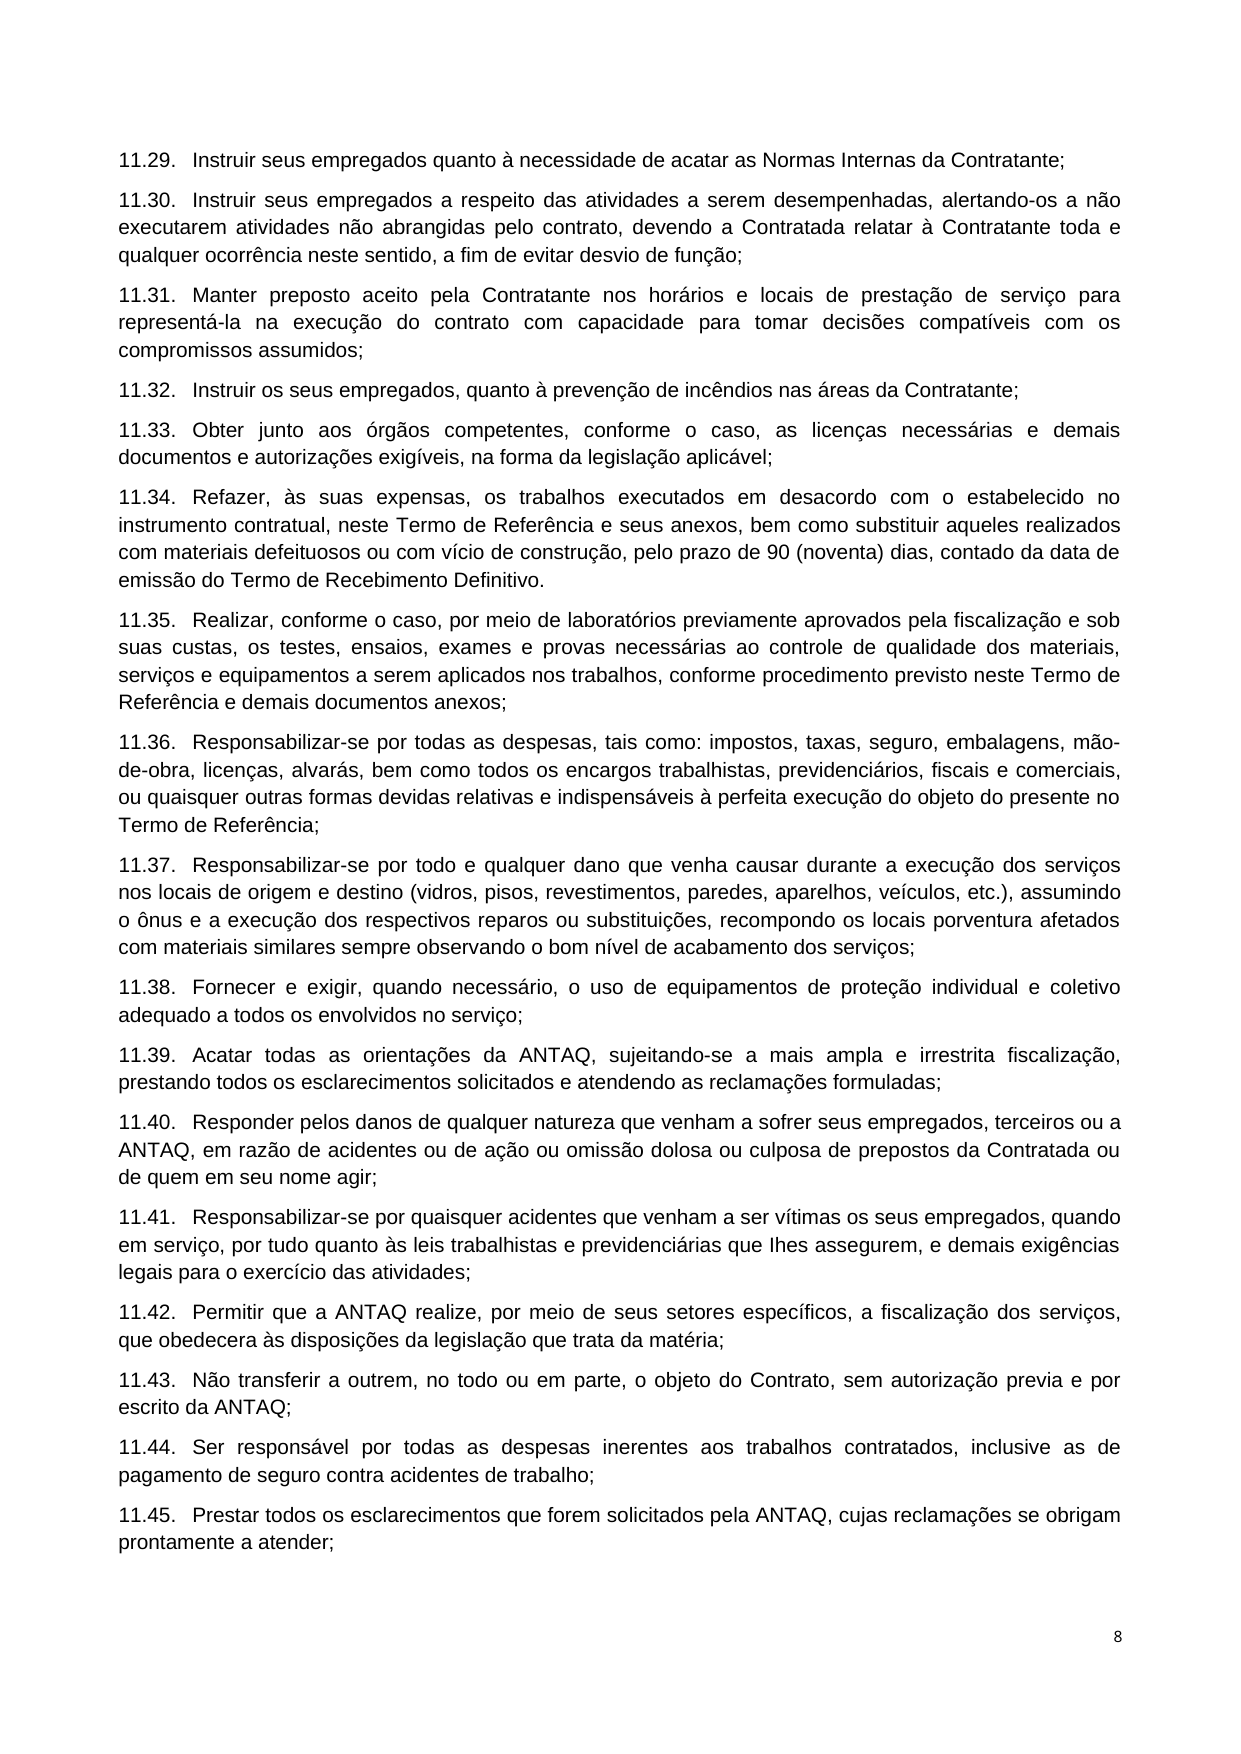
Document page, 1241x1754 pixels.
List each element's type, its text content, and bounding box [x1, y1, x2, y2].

list Responsabilizar-se por todas as despesas, tais como: impostos, taxas, seguro, embalagens, mão-de-obra, licenças, alvarás, bem como todos os encargos trabalhistas, previdenciários, fiscais e comerciais, ou quaisquer outras formas devidas relativas e indispensáveis à perfeita execução do objeto do presente no Termo de Referência; [118, 730, 1122, 837]
list Prestar todos os esclarecimentos que forem solicitados pela ANTAQ, cujas reclamações se obrigam prontamente a atender; [118, 1503, 1122, 1554]
list Manter preposto aceito pela Contratante nos horários e locais de prestação de serviço para representá-la na execução do contrato com capacidade para tomar decisões compatíveis com os compromissos assumidos; [118, 283, 1122, 362]
list Não transferir a outrem, no todo ou em parte, o objeto do Contrato, sem autorização previa e por escrito da ANTAQ; [118, 1368, 1122, 1419]
list Ser responsável por todas as despesas inerentes aos trabalhos contratados, inclusive as de pagamento de seguro contra acidentes de trabalho; [118, 1435, 1122, 1487]
list Instruir seus empregados a respeito das atividades a serem desempenhadas, alertando-os a não executarem atividades não abrangidas pelo contrato, devendo a Contratada relatar à Contratante toda e qualquer ocorrência neste sentido, a fim de evitar desvio de função; [118, 188, 1122, 267]
list Refazer, às suas expensas, os trabalhos executados em desacordo com o estabelecido no instrumento contratual, neste Termo de Referência e seus anexos, bem como substituir aqueles realizados com materiais defeituosos ou com vício de construção, pelo prazo de 90 (noventa) dias, contado da data de emissão do Termo de Recebimento Definitivo. [118, 485, 1122, 592]
list Permitir que a ANTAQ realize, por meio de seus setores específicos, a fiscalização dos serviços, que obedecera às disposições da legislação que trata da matéria; [118, 1300, 1122, 1352]
list Instruir seus empregados quanto à necessidade de acatar as Normas Internas da Contratante; [118, 148, 1122, 172]
list Responder pelos danos de qualquer natureza que venham a sofrer seus empregados, terceiros ou a ANTAQ, em razão de acidentes ou de ação ou omissão dolosa ou culposa de prepostos da Contratada ou de quem em seu nome agir; [118, 1110, 1122, 1189]
list Instruir os seus empregados, quanto à prevenção de incêndios nas áreas da Contratante; [118, 378, 1122, 402]
list Responsabilizar-se por todo e qualquer dano que venha causar durante a execução dos serviços nos locais de origem e destino (vidros, pisos, revestimentos, paredes, aparelhos, veículos, etc.), assumindo o ônus e a execução dos respectivos reparos ou substituições, recompondo os locais porventura afetados com materiais similares sempre observando o bom nível de acabamento dos serviços; [118, 853, 1122, 959]
list Fornecer e exigir, quando necessário, o uso de equipamentos de proteção individual e coletivo adequado a todos os envolvidos no serviço; [118, 975, 1122, 1027]
list Responsabilizar-se por quaisquer acidentes que venham a ser vítimas os seus empregados, quando em serviço, por tudo quanto às leis trabalhistas e previdenciárias que Ihes assegurem, e demais exigências legais para o exercício das atividades; [118, 1205, 1122, 1284]
list Realizar, conforme o caso, por meio de laboratórios previamente aprovados pela fiscalização e sob suas custas, os testes, ensaios, exames e provas necessárias ao controle de qualidade dos materiais, serviços e equipamentos a serem aplicados nos trabalhos, conforme procedimento previsto neste Termo de Referência e demais documentos anexos; [118, 608, 1122, 714]
list Acatar todas as orientações da ANTAQ, sujeitando-se a mais ampla e irrestrita fiscalização, prestando todos os esclarecimentos solicitados e atendendo as reclamações formuladas; [118, 1043, 1122, 1094]
list Obter junto aos órgãos competentes, conforme o caso, as licenças necessárias e demais documentos e autorizações exigíveis, na forma da legislação aplicável; [118, 418, 1122, 469]
